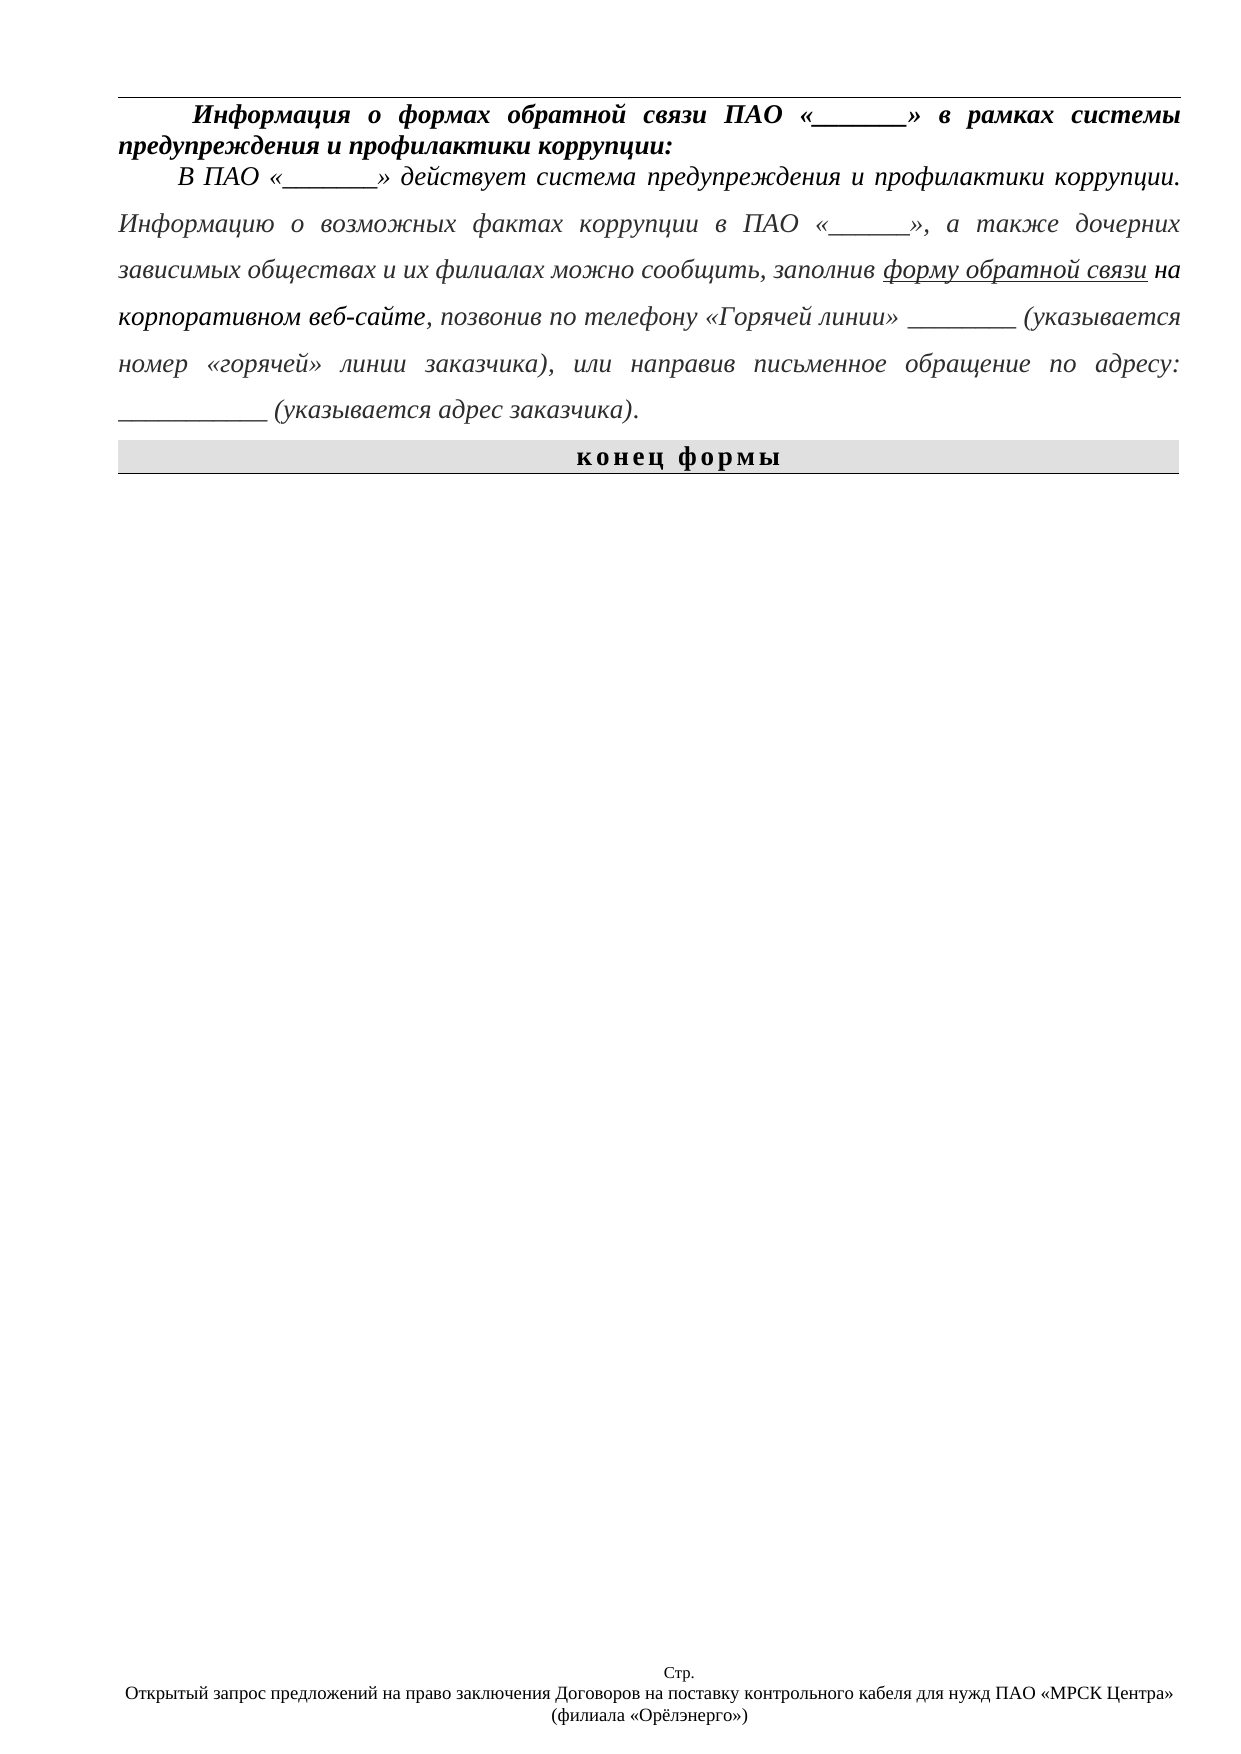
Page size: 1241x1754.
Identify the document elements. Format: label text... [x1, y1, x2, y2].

text конец формы [118, 440, 1179, 473]
text Информация о формах обратной связи ПАО «_______» в рамках системы предупреждения и профилактики коррупции: [118, 98, 1181, 160]
text В ПАО «_______» действует система предупреждения и профилактики коррупции. Информацию о возможных фактах коррупции в ПАО «______», а также дочерних зависимых обществах и их филиалах можно сообщить, заполнив форму обратной связи на корпоративном веб-сайте, позвонив по телефону «Горячей линии» ________ (указывается номер «горячей» линии заказчика), или направив письменное обращение по адресу: ___________ (указывается адрес заказчика). [118, 160, 1181, 207]
text В ПАО «_______» действует система предупреждения и профилактики коррупции. Информацию о возможных фактах коррупции в ПАО «______», а также дочерних зависимых обществах и их филиалах можно сообщить, заполнив форму обратной связи на корпоративном веб-сайте, позвонив по телефону «Горячей линии» ________ (указывается номер «горячей» линии заказчика), или направив письменное обращение по адресу: ___________ (указывается адрес заказчика). [118, 238, 1181, 347]
text В ПАО «_______» действует система предупреждения и профилактики коррупции. Информацию о возможных фактах коррупции в ПАО «______», а также дочерних зависимых обществах и их филиалах можно сообщить, заполнив форму обратной связи на корпоративном веб-сайте, позвонив по телефону «Горячей линии» ________ (указывается номер «горячей» линии заказчика), или направив письменное обращение по адресу: ___________ (указывается адрес заказчика). [118, 378, 1181, 425]
